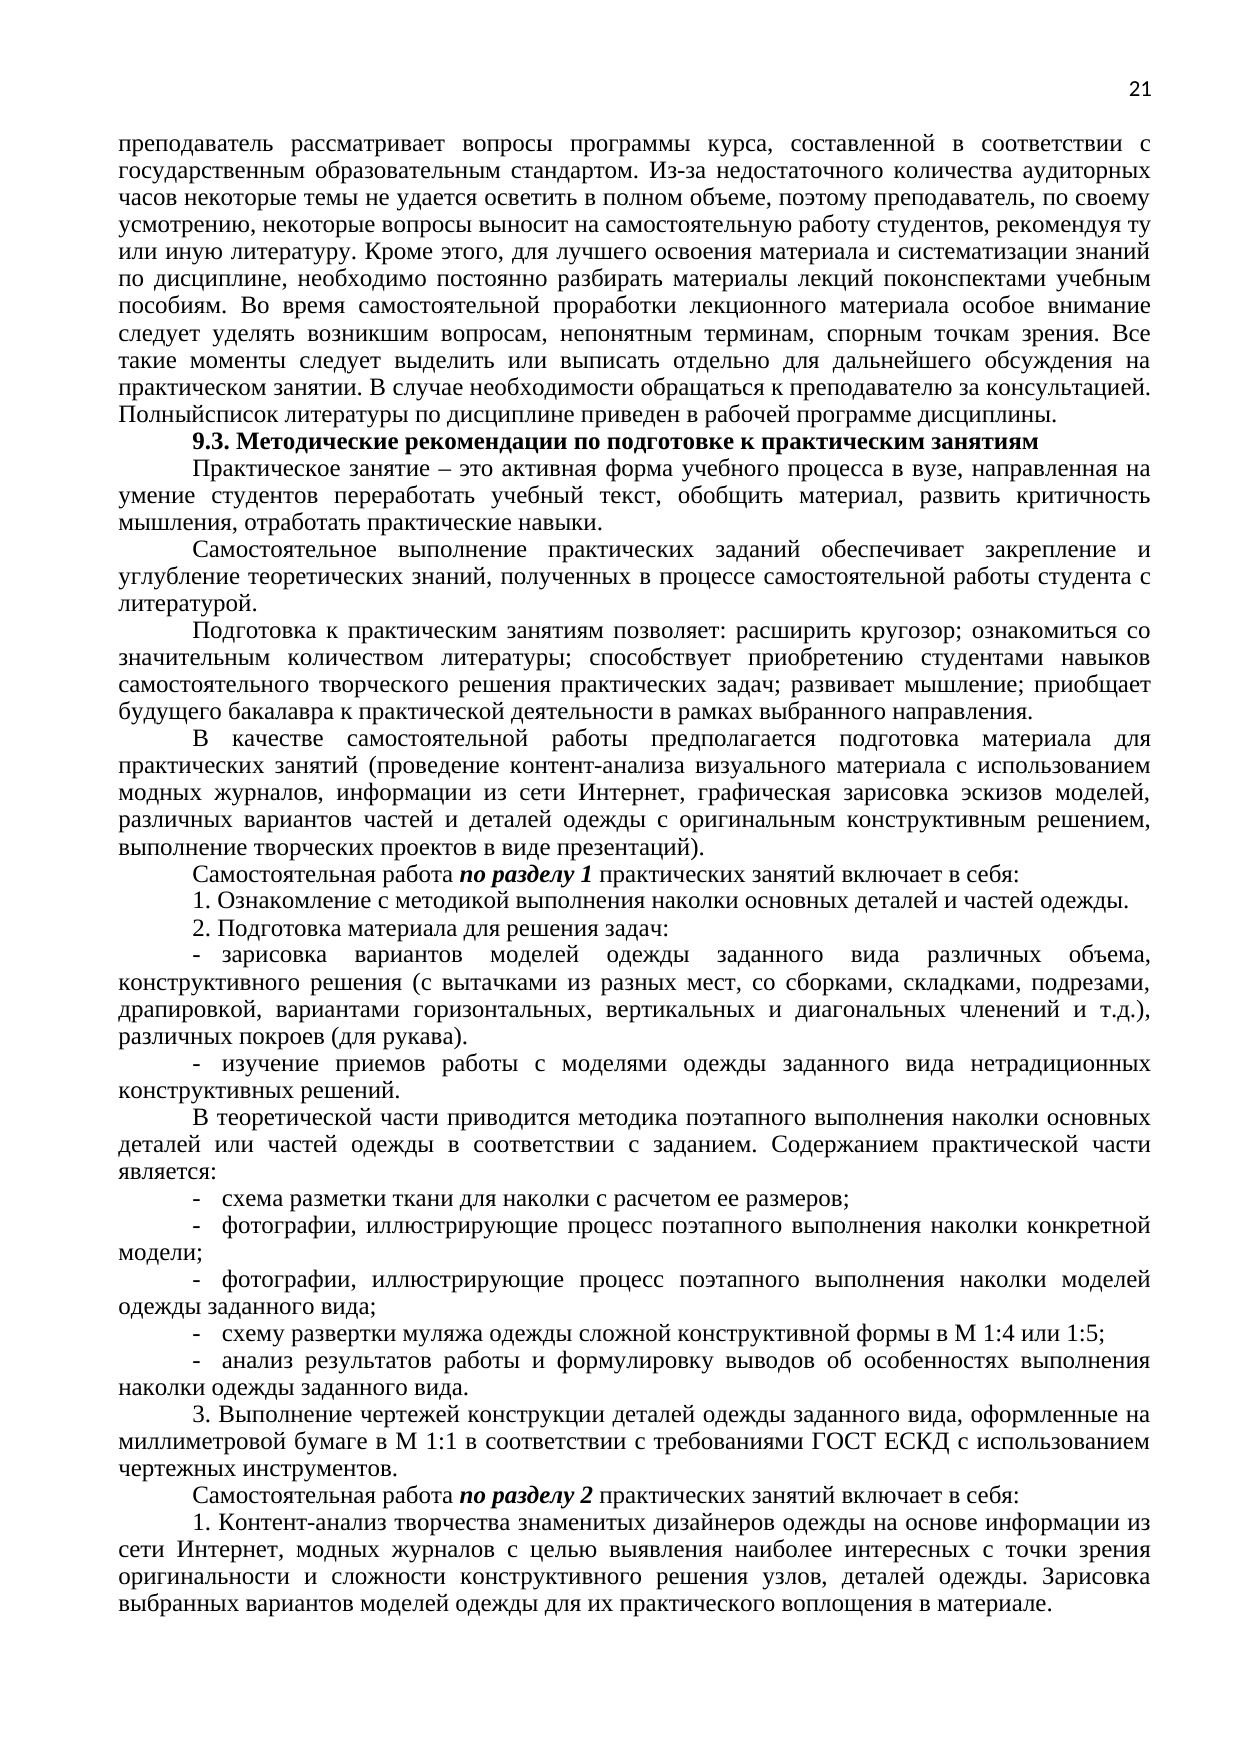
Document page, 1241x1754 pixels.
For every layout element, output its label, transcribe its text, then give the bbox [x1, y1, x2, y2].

list схема разметки ткани для наколки с расчетом ее размеров; [118, 1185, 1152, 1212]
text Практическое занятие – это активная форма учебного процесса в вузе, направленная на умение студентов переработать учебный текст, обобщить материал, развить критичность мышления, отработать практические навыки. [118, 454, 1152, 536]
text 2. Подготовка материала для решения задач: [118, 914, 1152, 941]
text В качестве самостоятельной работы предполагается подготовка материала для практических занятий (проведение контент-анализа визуального материала с использованием модных журналов, информации из сети Интернет, графическая зарисовка эскизов моделей, различных вариантов частей и деталей одежды с оригинальным конструктивным решением, выполнение творческих проектов в виде презентаций). [118, 725, 1152, 860]
text Самостоятельная работа по разделу 2 практических занятий включает в себя: [118, 1482, 1152, 1509]
list зарисовка вариантов моделей одежды заданного вида различных объема, конструктивного решения (с вытачками из разных мест, со сборками, складками, подрезами, драпировкой, вариантами горизонтальных, вертикальных и диагональных членений и т.д.), различных покроев (для рукава). [118, 941, 1152, 1049]
list анализ результатов работы и формулировку выводов об особенностях выполнения наколки одежды заданного вида. [118, 1347, 1152, 1401]
text 1. Ознакомление с методикой выполнения наколки основных деталей и частей одежды. [118, 887, 1152, 914]
text 9.3. Методические рекомендации по подготовке к практическим занятиям [118, 428, 1152, 454]
list схему развертки муляжа одежды сложной конструктивной формы в М 1:4 или 1:5; [118, 1320, 1152, 1347]
list фотографии, иллюстрирующие процесс поэтапного выполнения наколки моделей одежды заданного вида; [118, 1266, 1152, 1320]
text 1. Контент-анализ творчества знаменитых дизайнеров одежды на основе информации из сети Интернет, модных журналов с целью выявления наиболее интересных с точки зрения оригинальности и сложности конструктивного решения узлов, деталей одежды. Зарисовка выбранных вариантов моделей одежды для их практического воплощения в материале. [118, 1509, 1152, 1617]
text Самостоятельное выполнение практических заданий обеспечивает закрепление и углубление теоретических знаний, полученных в процессе самостоятельной работы студента с литературой. [118, 536, 1152, 617]
list изучение приемов работы с моделями одежды заданного вида нетрадиционных конструктивных решений. [118, 1049, 1152, 1104]
list фотографии, иллюстрирующие процесс поэтапного выполнения наколки конкретной модели; [118, 1212, 1152, 1266]
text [118, 130, 1152, 428]
text Подготовка к практическим занятиям позволяет: расширить кругозор; ознакомиться со значительным количеством литературы; способствует приобретению студентами навыков самостоятельного творческого решения практических задач; развивает мышление; приобщает будущего бакалавра к практической деятельности в рамках выбранного направления. [118, 617, 1152, 725]
text Самостоятельная работа по разделу 1 практических занятий включает в себя: [118, 860, 1152, 887]
text 3. Выполнение чертежей конструкции деталей одежды заданного вида, оформленные на миллиметровой бумаге в М 1:1 в соответствии с требованиями ГОСТ ЕСКД с использованием чертежных инструментов. [118, 1401, 1152, 1482]
text В теоретической части приводится методика поэтапного выполнения наколки основных деталей или частей одежды в соответствии с заданием. Содержанием практической части является: [118, 1104, 1152, 1185]
